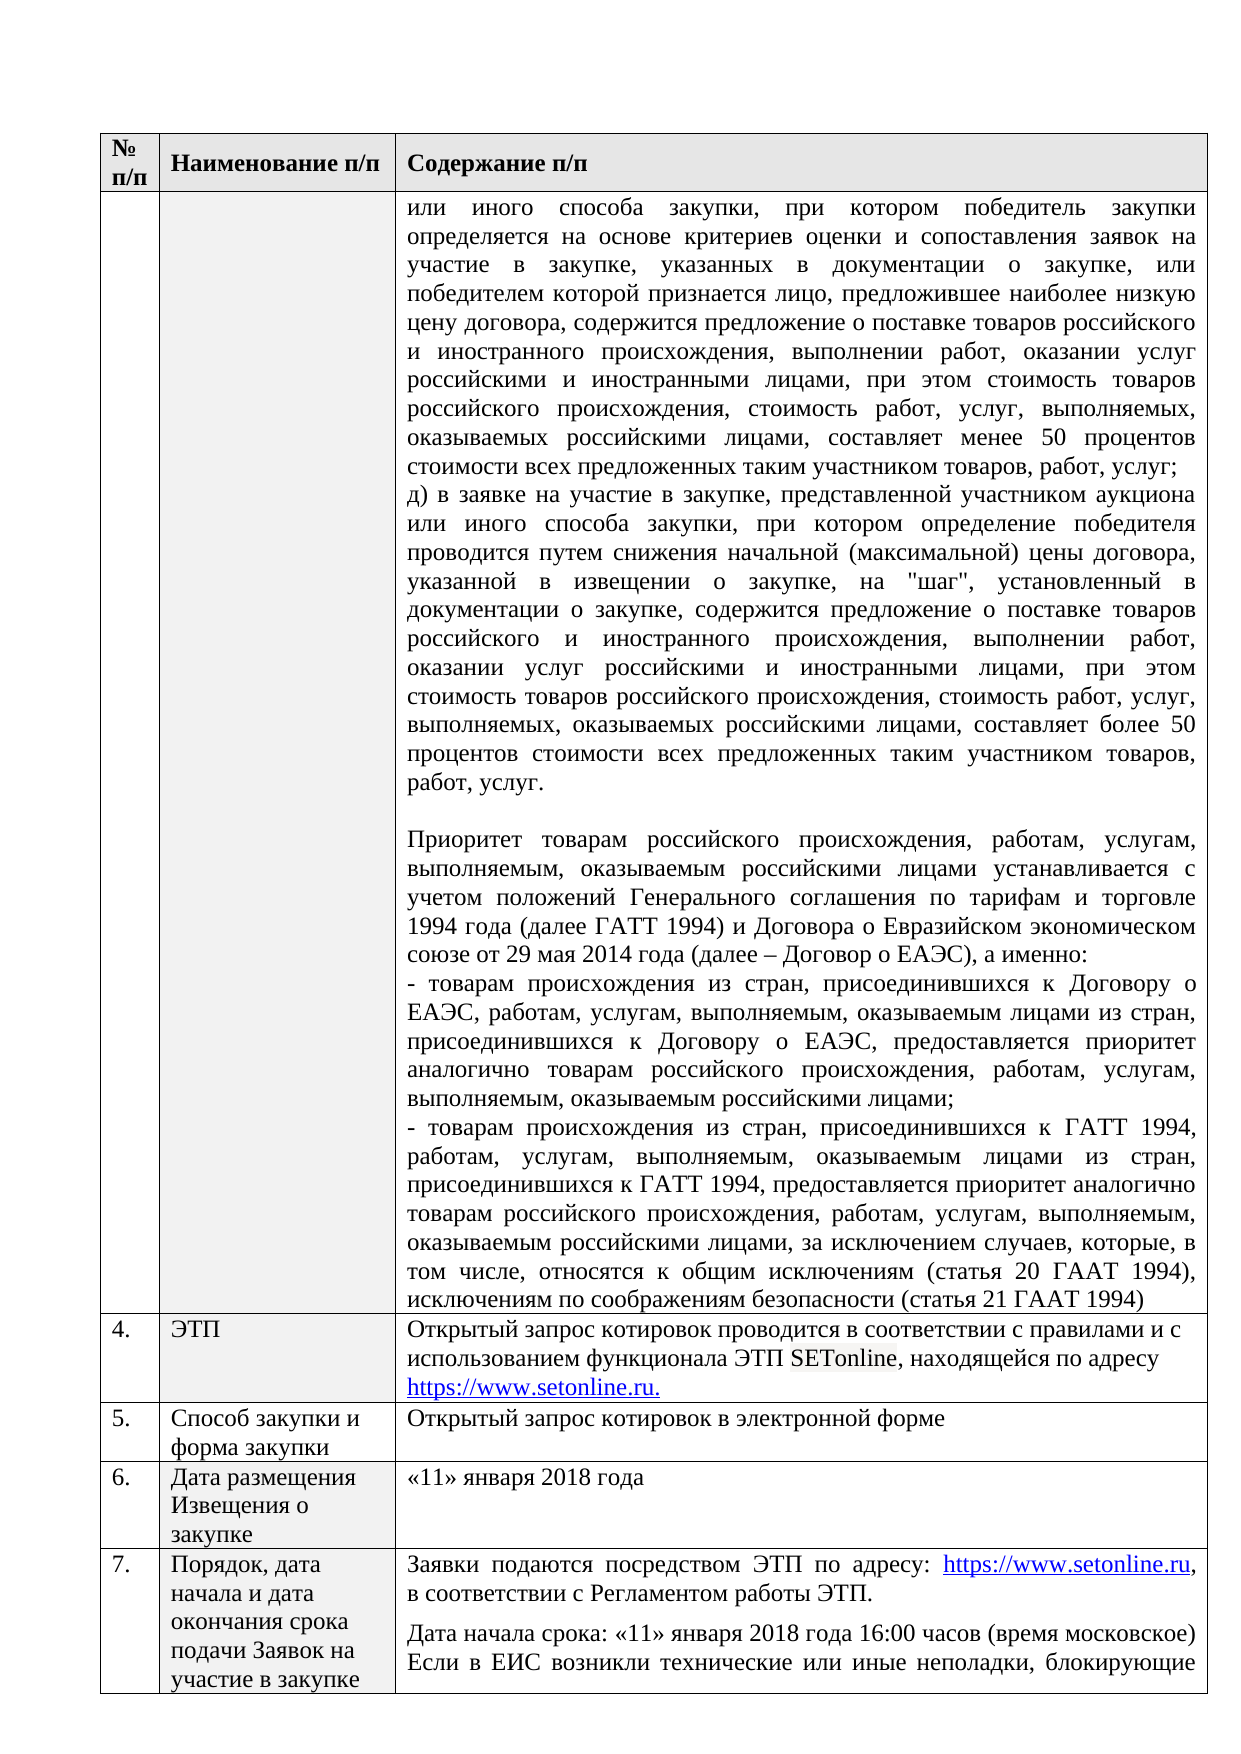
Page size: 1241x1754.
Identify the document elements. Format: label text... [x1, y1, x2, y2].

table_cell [396, 1549, 1207, 1693]
table_cell Способ закупки и форма закупки [160, 1403, 395, 1461]
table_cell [160, 192, 395, 1313]
table_cell [101, 1314, 159, 1402]
table_cell [101, 1403, 159, 1461]
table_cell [160, 1549, 395, 1693]
table_cell ЭТП [160, 1314, 395, 1402]
table_header Наименование п/п [160, 134, 395, 191]
table_cell Дата размещения Извещения о закупке [160, 1462, 395, 1548]
table_cell [101, 192, 159, 1313]
table_header № п/п [101, 134, 159, 191]
table_cell Открытый запрос котировок в электронной форме [396, 1403, 1207, 1461]
table_header Содержание п/п [396, 134, 1207, 191]
table_cell [101, 1462, 159, 1548]
table_cell «11» января 2018 года [396, 1462, 1207, 1548]
table_cell Открытый запрос котировок проводится в соответствии с правилами и с использованием функционала ЭТП SETonline, находящейся по адресу https://www.setonline.ru. [396, 1314, 1207, 1402]
table_cell [101, 1549, 159, 1693]
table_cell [396, 192, 1207, 1313]
